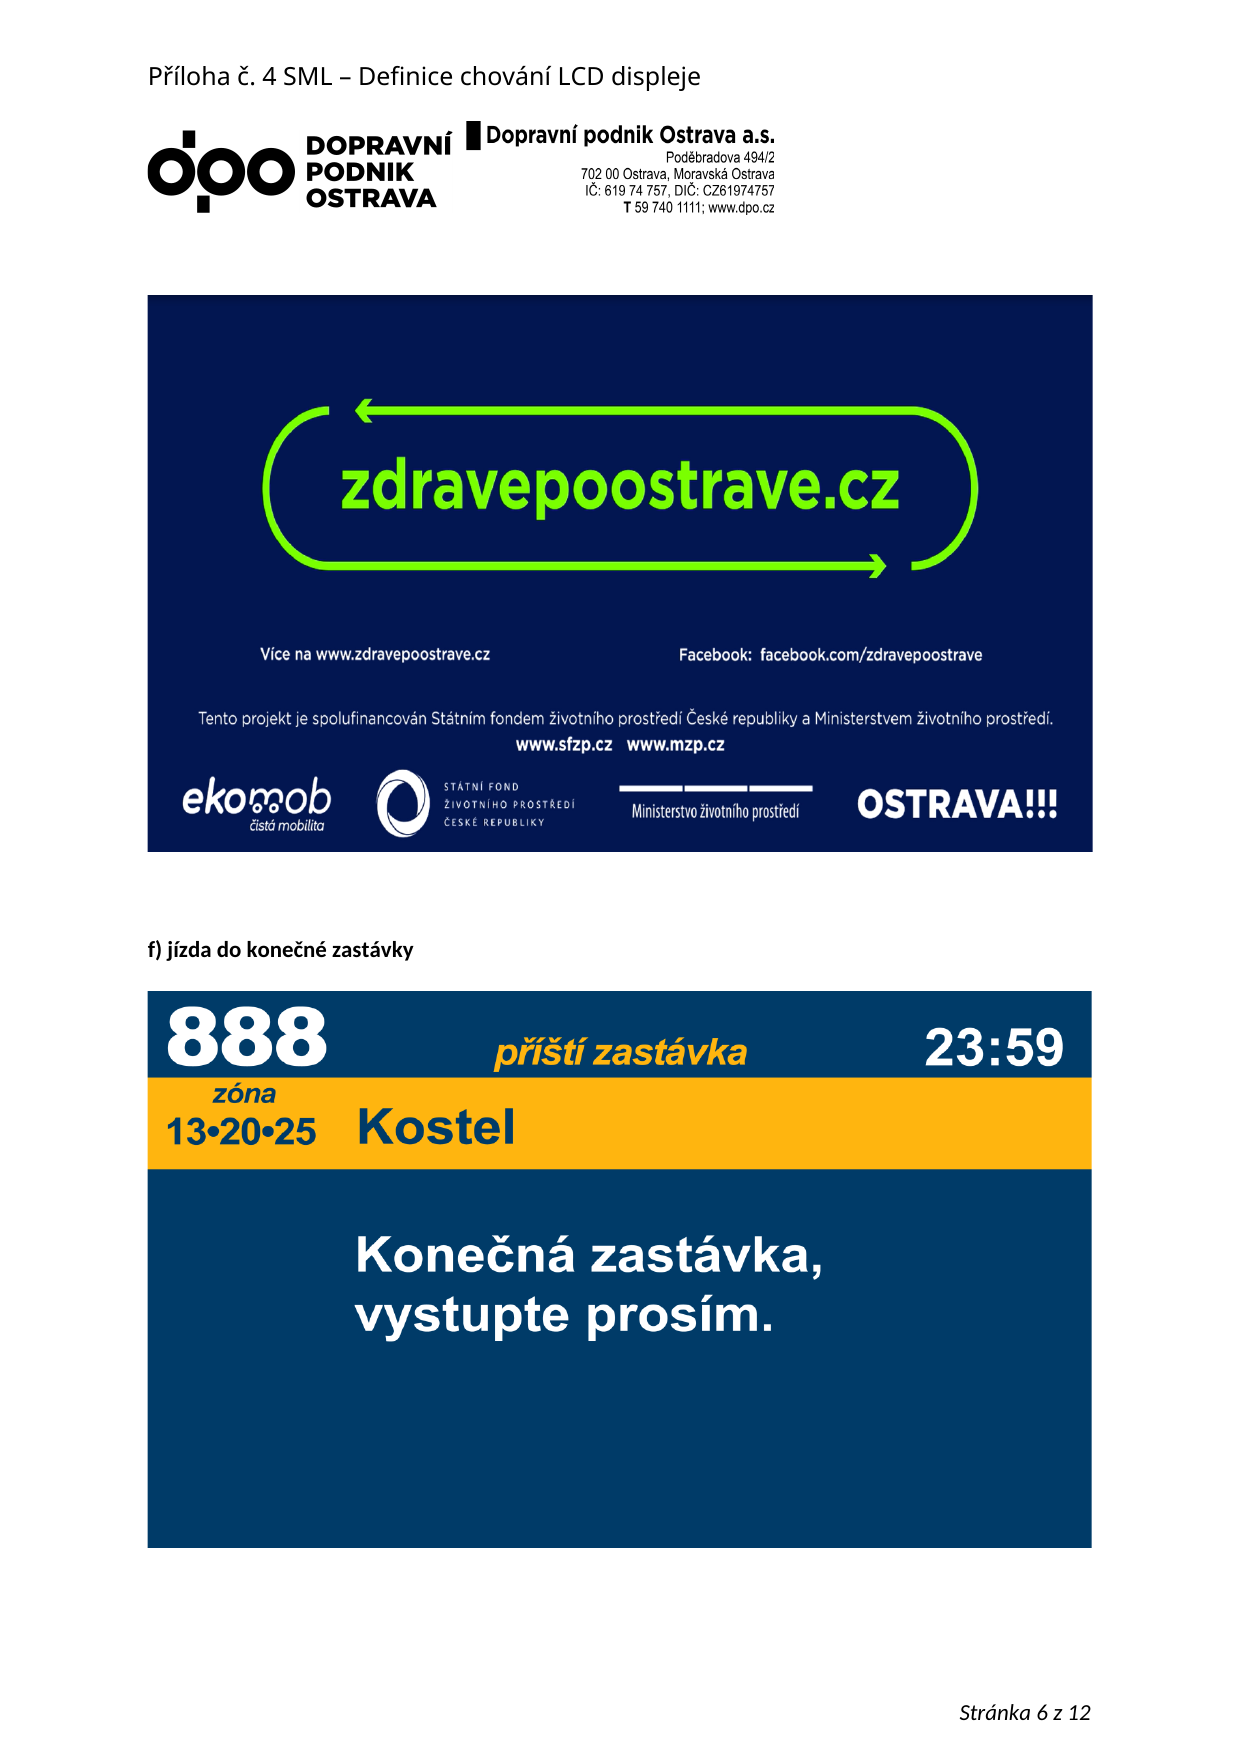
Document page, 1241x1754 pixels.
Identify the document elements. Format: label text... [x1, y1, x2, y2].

text f) jízda do konečné zastávky [148, 936, 1093, 963]
picture [466, 121, 774, 215]
picture [147, 991, 1092, 1548]
picture [147, 130, 453, 213]
picture [147, 295, 1093, 852]
